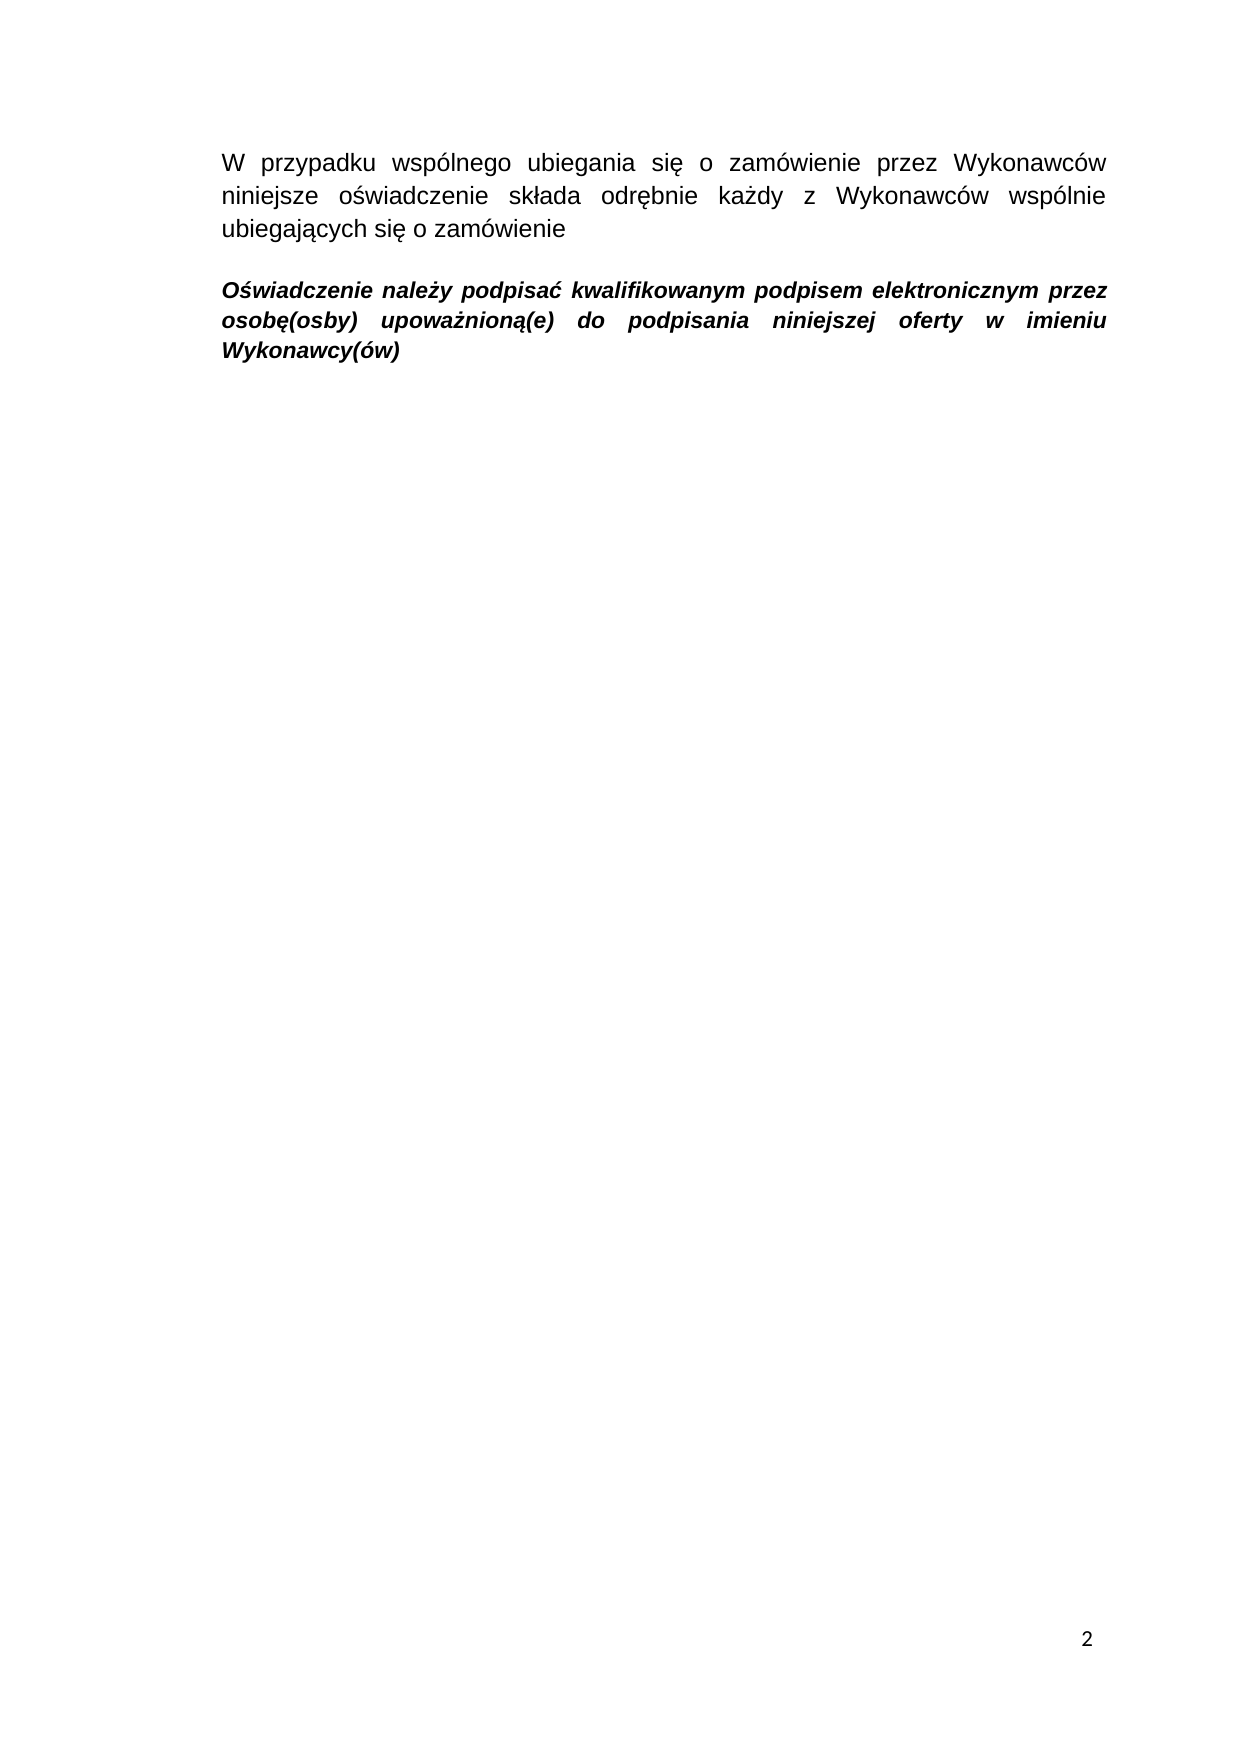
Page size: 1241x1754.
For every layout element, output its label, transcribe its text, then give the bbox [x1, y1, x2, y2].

text W przypadku wspólnego ubiegania się o zamówienie przez Wykonawców niniejsze oświadczenie składa odrębnie każdy z Wykonawców wspólnie ubiegających się o zamówienie [221, 148, 1107, 242]
text Oświadczenie należy podpisać kwalifikowanym podpisem elektronicznym przez osobę(osby) upoważnioną(e) do podpisania niniejszej oferty w imieniu Wykonawcy(ów) [221, 277, 1107, 364]
